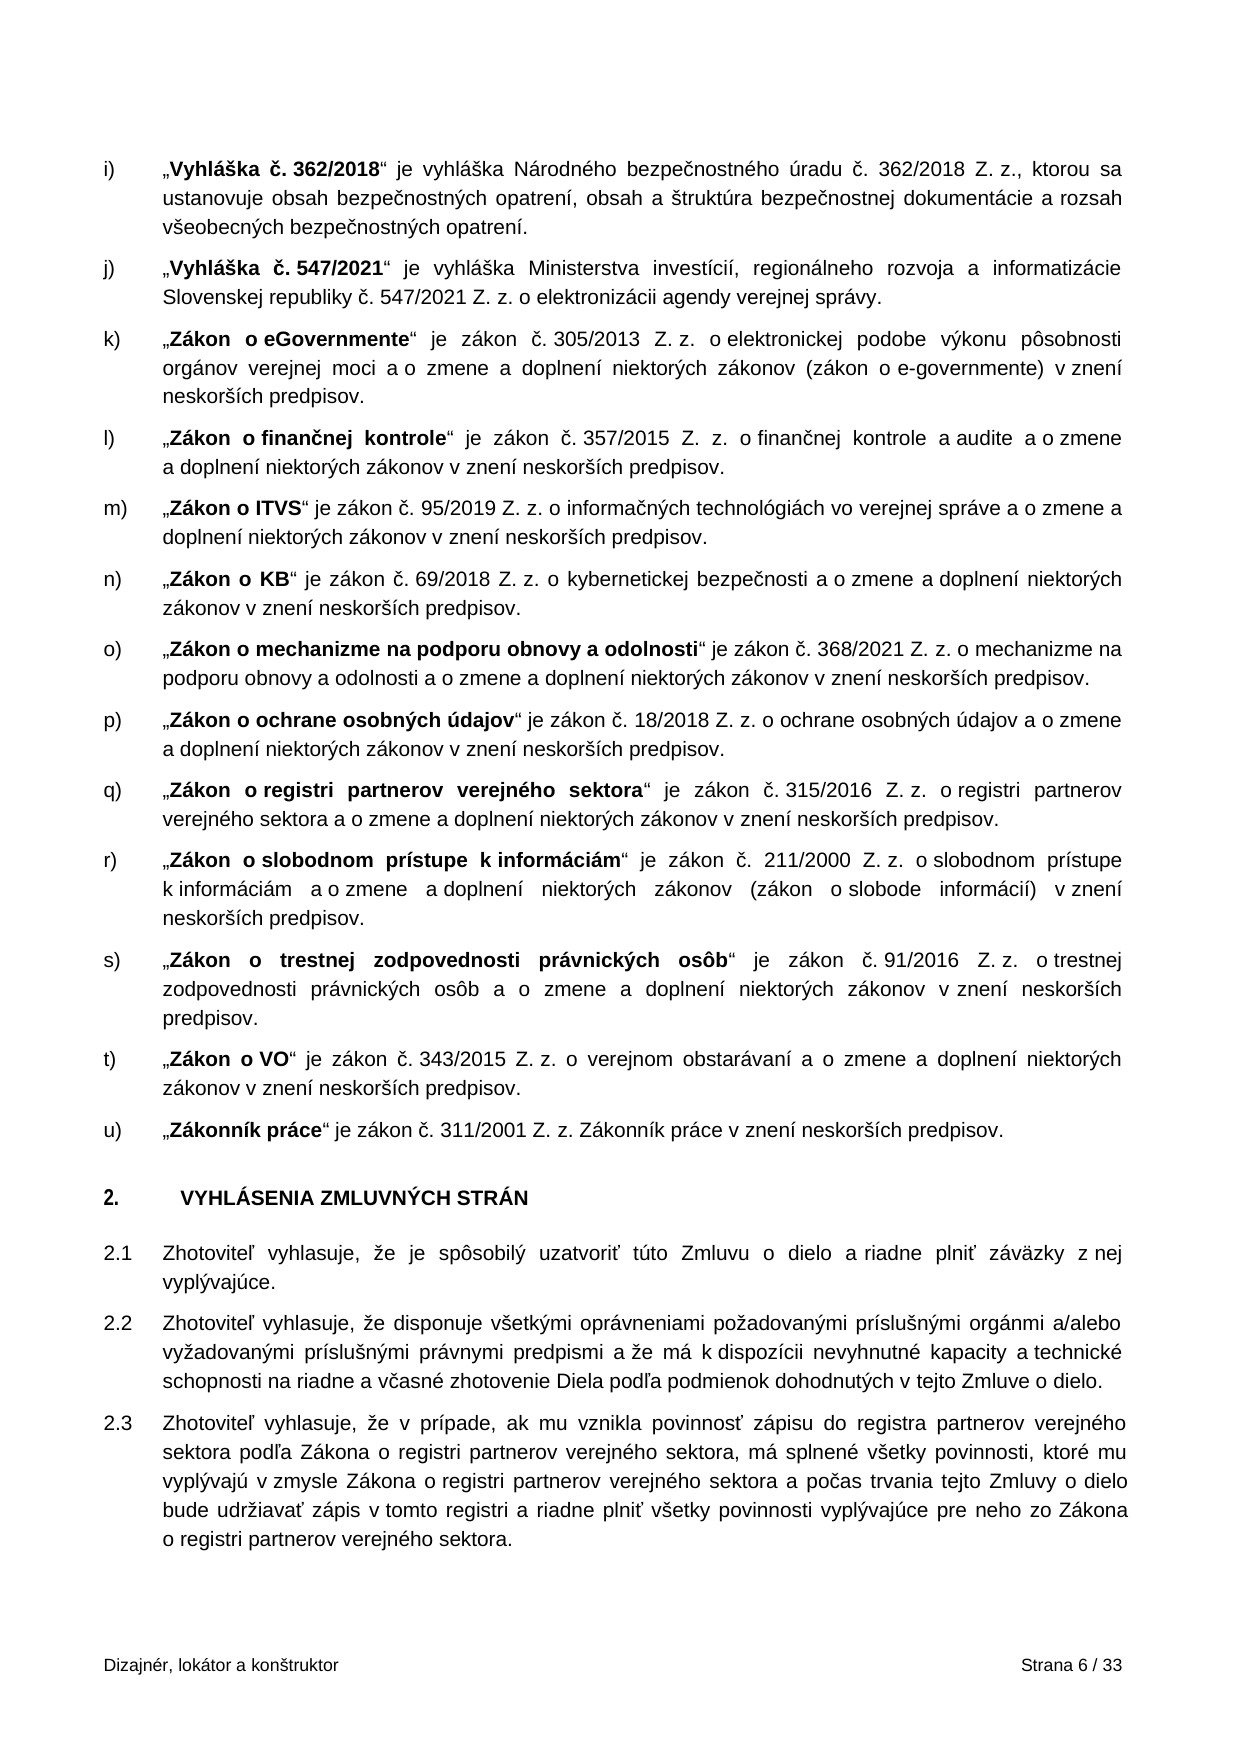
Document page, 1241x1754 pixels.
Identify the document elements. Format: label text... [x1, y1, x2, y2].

text VYHLÁSENIA ZMLUVNÝCH STRÁN [103, 1184, 1122, 1210]
text „Zákon o eGovernmente“ je zákon č. 305/2013 Z. z. o elektronickej podobe výkonu pôsobnosti orgánov verejnej moci a o zmene a doplnení niektorých zákonov (zákon o e-governmente) v znení neskorších predpisov. [103, 326, 1122, 408]
text „Zákon o registri partnerov verejného sektora“ je zákon č. 315/2016 Z. z. o registri partnerov verejného sektora a o zmene a doplnení niektorých zákonov v znení neskorších predpisov. [103, 778, 1122, 831]
text „Zákon o finančnej kontrole“ je zákon č. 357/2015 Z. z. o finančnej kontrole a audite a o zmene a doplnení niektorých zákonov v znení neskorších predpisov. [103, 426, 1122, 479]
text „Zákon o ochrane osobných údajov“ je zákon č. 18/2018 Z. z. o ochrane osobných údajov a o zmene a doplnení niektorých zákonov v znení neskorších predpisov. [103, 707, 1122, 760]
text „Zákonník práce“ je zákon č. 311/2001 Z. z. Zákonník práce v znení neskorších predpisov. [103, 1117, 1122, 1141]
text „Zákon o mechanizme na podporu obnovy a odolnosti“ je zákon č. 368/2021 Z. z. o mechanizme na podporu obnovy a odolnosti a o zmene a doplnení niektorých zákonov v znení neskorších predpisov. [103, 637, 1122, 690]
text „Vyhláška č. 362/2018“ je vyhláška Národného bezpečnostného úradu č. 362/2018 Z. z., ktorou sa ustanovuje obsah bezpečnostných opatrení, obsah a štruktúra bezpečnostnej dokumentácie a rozsah všeobecných bezpečnostných opatrení. [103, 157, 1122, 238]
text „Zákon o ITVS“ je zákon č. 95/2019 Z. z. o informačných technológiách vo verejnej správe a o zmene a doplnení niektorých zákonov v znení neskorších predpisov. [103, 496, 1122, 549]
text „Zákon o slobodnom prístupe k informáciám“ je zákon č. 211/2000 Z. z. o slobodnom prístupe k informáciám a o zmene a doplnení niektorých zákonov (zákon o slobode informácií) v znení neskorších predpisov. [103, 848, 1122, 930]
text „Zákon o VO“ je zákon č. 343/2015 Z. z. o verejnom obstarávaní a o zmene a doplnení niektorých zákonov v znení neskorších predpisov. [103, 1047, 1122, 1100]
text „Zákon o trestnej zodpovednosti právnických osôb“ je zákon č. 91/2016 Z. z. o trestnej zodpovednosti právnických osôb a o zmene a doplnení niektorých zákonov v znení neskorších predpisov. [103, 948, 1122, 1029]
text „Zákon o KB“ je zákon č. 69/2018 Z. z. o kybernetickej bezpečnosti a o zmene a doplnení niektorých zákonov v znení neskorších predpisov. [103, 567, 1122, 619]
text Zhotoviteľ vyhlasuje, že disponuje všetkými oprávneniami požadovanými príslušnými orgánmi a/alebo vyžadovanými príslušnými právnymi predpismi a že má k dispozícii nevyhnutné kapacity a technické schopnosti na riadne a včasné zhotovenie Diela podľa podmienok dohodnutých v tejto Zmluve o dielo. [103, 1311, 1122, 1393]
text Zhotoviteľ vyhlasuje, že je spôsobilý uzatvoriť túto Zmluvu o dielo a riadne plniť záväzky z nej vyplývajúce. [103, 1241, 1122, 1294]
text Zhotoviteľ vyhlasuje, že v prípade, ak mu vznikla povinnosť zápisu do registra partnerov verejného sektora podľa Zákona o registri partnerov verejného sektora, má splnené všetky povinnosti, ktoré mu vyplývajú v zmysle Zákona o registri partnerov verejného sektora a počas trvania tejto Zmluvy o dielo bude udržiavať zápis v tomto registri a riadne plniť všetky povinnosti vyplývajúce pre neho zo Zákona o registri partnerov verejného sektora. [103, 1411, 1128, 1550]
text „Vyhláška č. 547/2021“ je vyhláška Ministerstva investícií, regionálneho rozvoja a informatizácie Slovenskej republiky č. 547/2021 Z. z. o elektronizácii agendy verejnej správy. [103, 256, 1122, 309]
